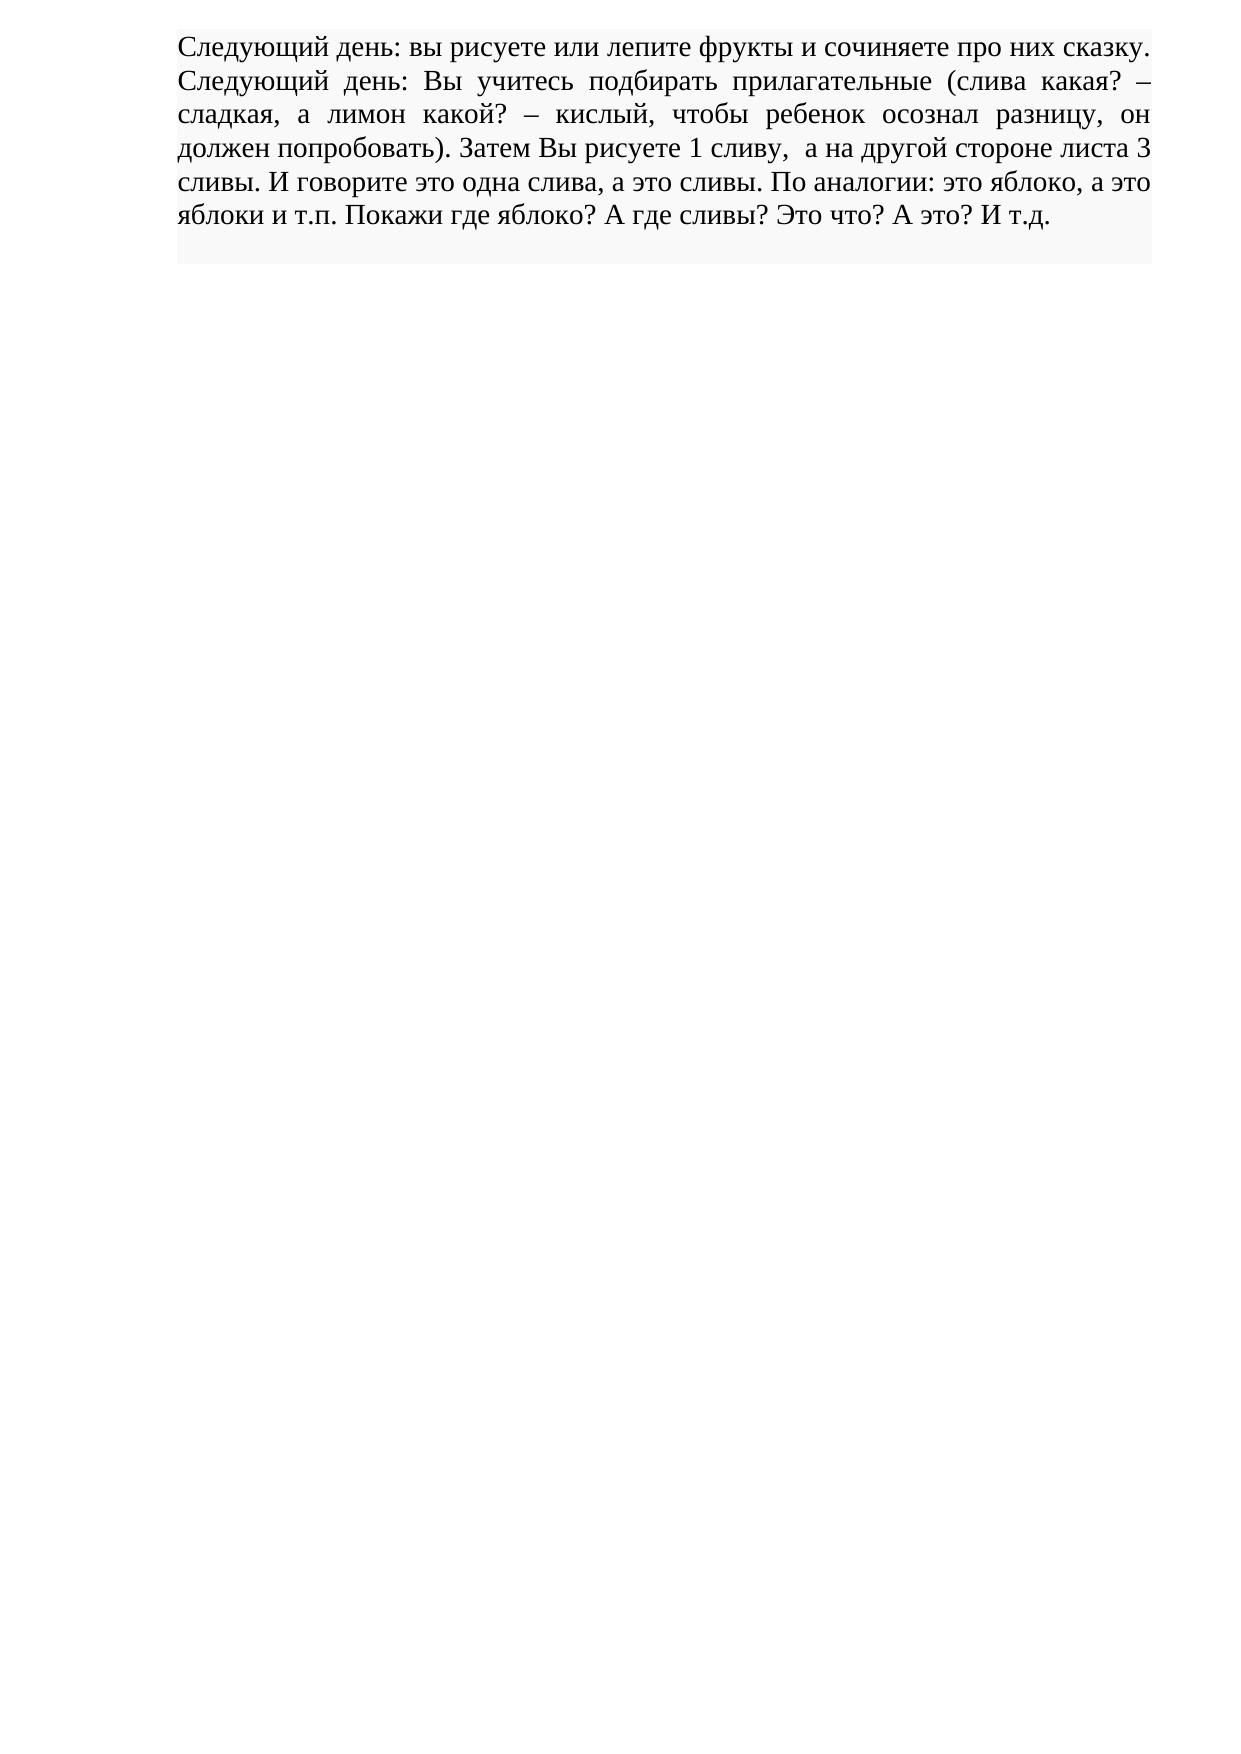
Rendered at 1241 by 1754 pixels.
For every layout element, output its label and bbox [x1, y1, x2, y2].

text [177, 29, 1152, 231]
